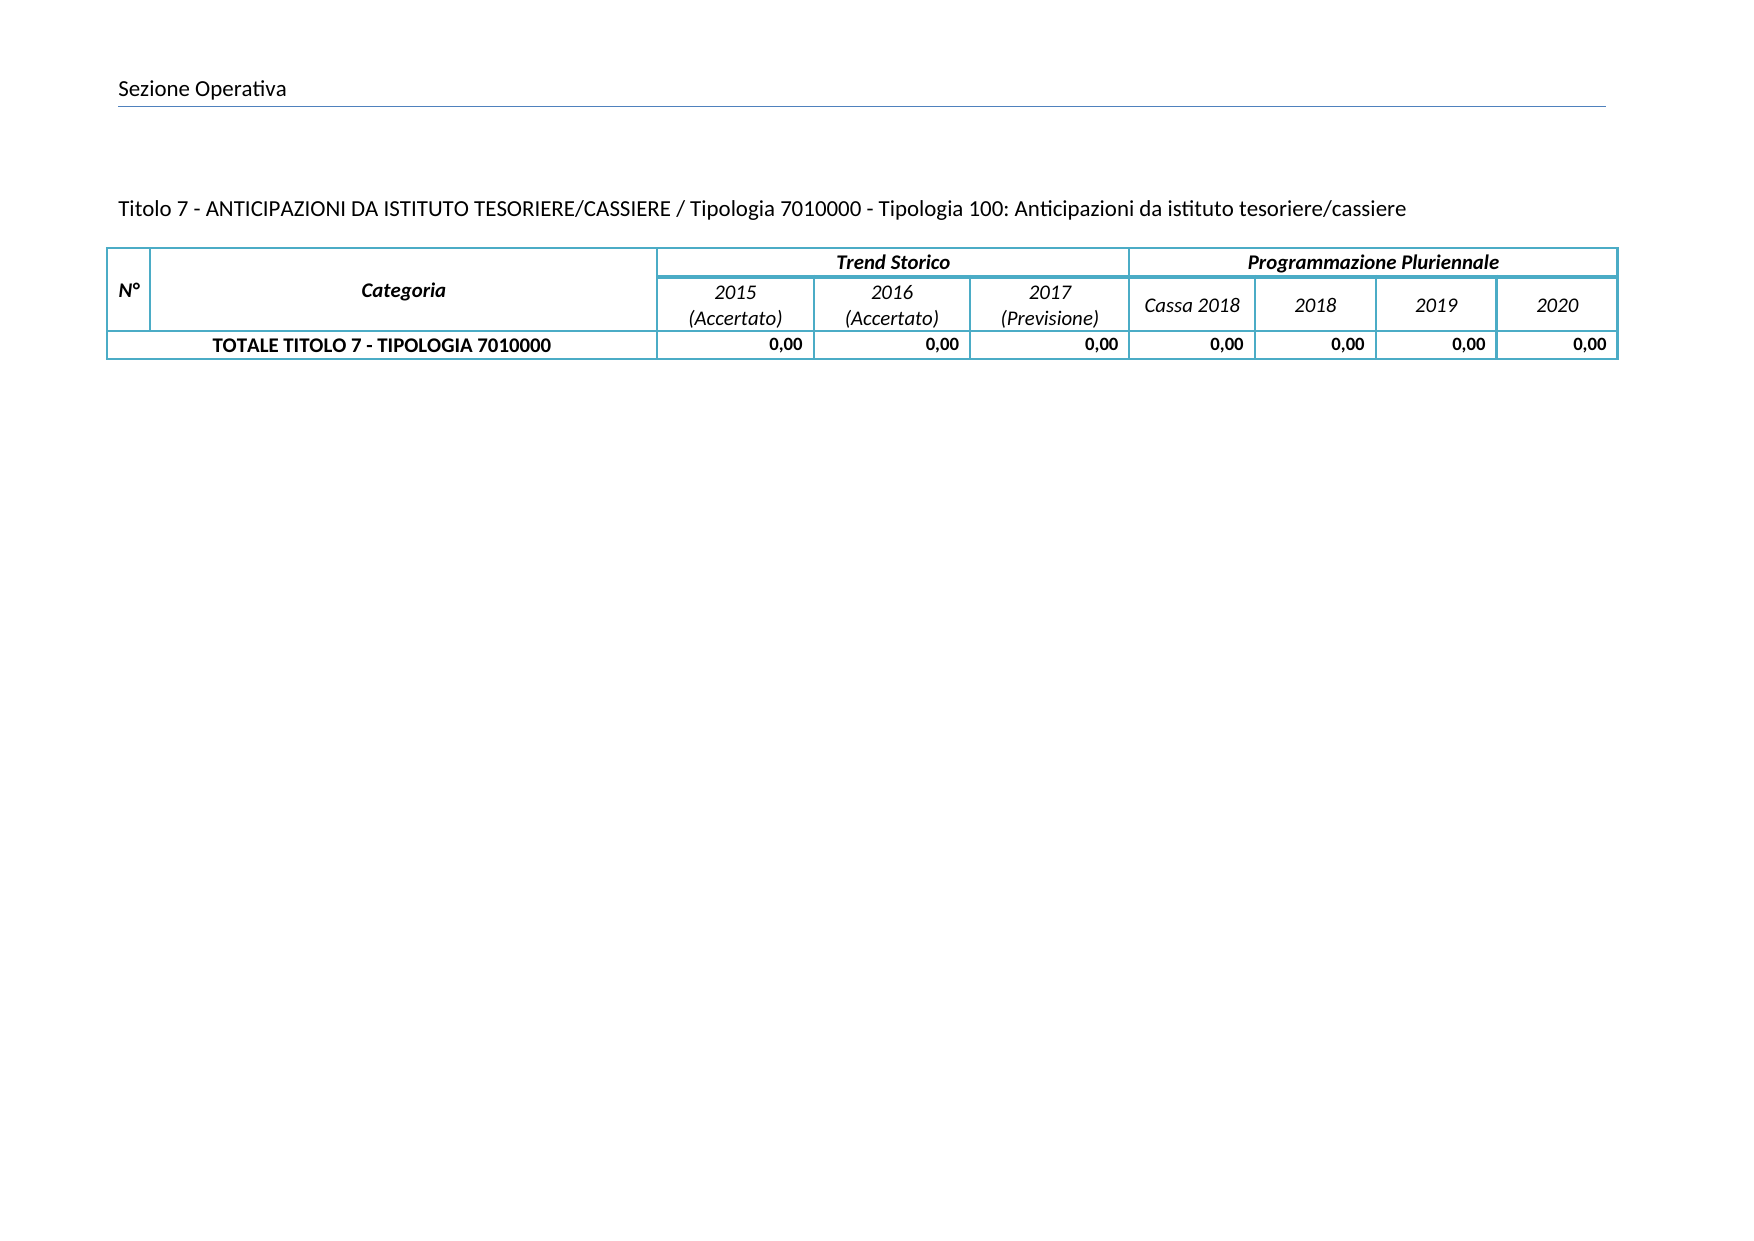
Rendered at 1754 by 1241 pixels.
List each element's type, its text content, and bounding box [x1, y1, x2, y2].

text Titolo 7 - ANTICIPAZIONI DA ISTITUTO TESORIERE/CASSIERE / Tipologia 7010000 - Tipologia 100: Anticipazioni da istituto tesoriere/cassiere [118, 194, 1606, 222]
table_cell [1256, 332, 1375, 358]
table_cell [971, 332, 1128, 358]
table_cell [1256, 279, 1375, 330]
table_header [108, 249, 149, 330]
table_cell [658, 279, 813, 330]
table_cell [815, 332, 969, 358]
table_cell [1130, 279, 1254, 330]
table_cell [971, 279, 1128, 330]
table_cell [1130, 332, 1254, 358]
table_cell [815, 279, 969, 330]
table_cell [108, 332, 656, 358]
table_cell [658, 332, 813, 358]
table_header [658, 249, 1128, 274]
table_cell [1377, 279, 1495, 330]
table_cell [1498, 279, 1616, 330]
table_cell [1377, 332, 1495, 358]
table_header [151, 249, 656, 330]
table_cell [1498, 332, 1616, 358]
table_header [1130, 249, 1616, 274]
